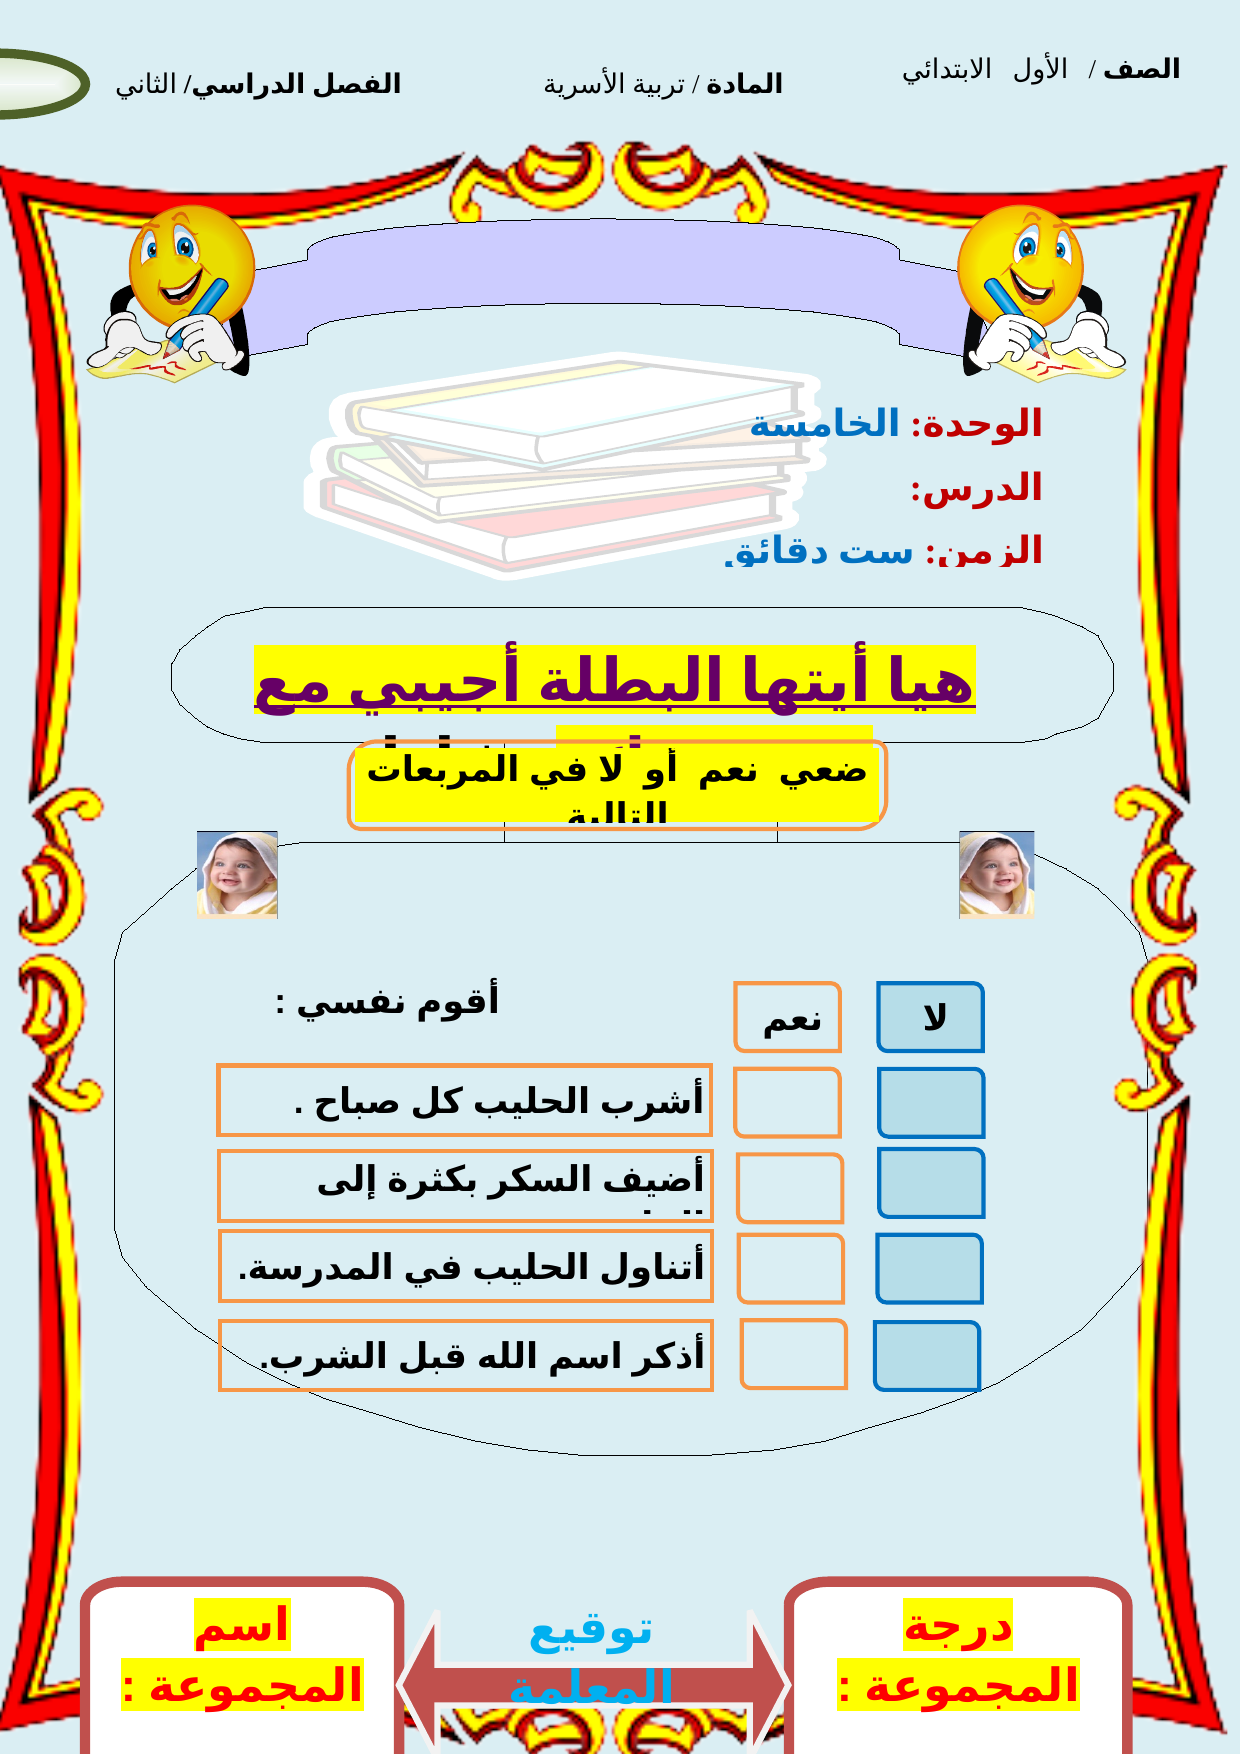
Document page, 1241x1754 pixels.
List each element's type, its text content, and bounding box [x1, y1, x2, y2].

text هيا أيتها البطلة أجيبي مع مجموعتك : نشاط [135, 645, 1095, 794]
picture [959, 831, 1035, 919]
picture [197, 831, 278, 919]
